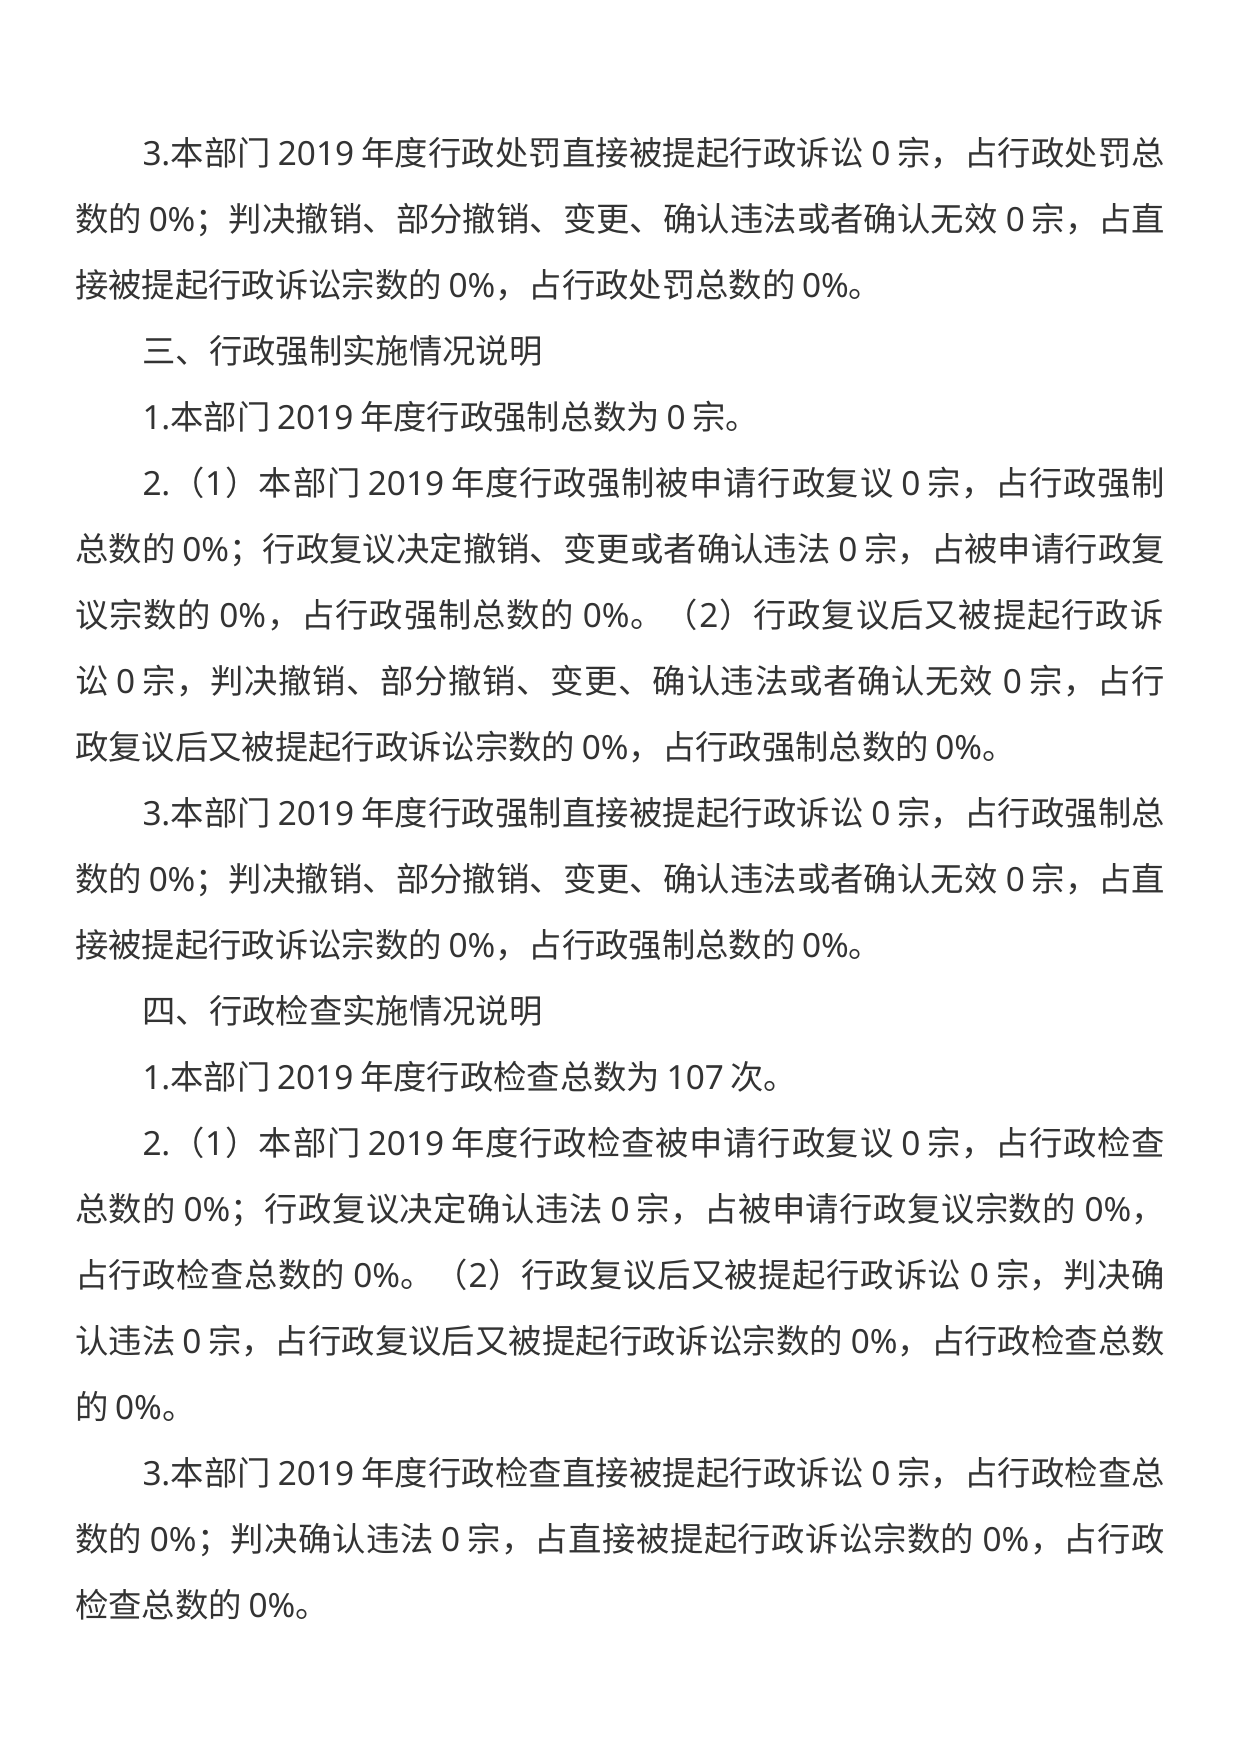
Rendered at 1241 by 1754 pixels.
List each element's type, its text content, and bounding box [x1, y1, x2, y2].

text 1.本部门2019年度行政检查总数为107次。 [75, 1042, 1165, 1108]
text 三、行政强制实施情况说明 [75, 316, 1165, 382]
text 2.（1）本部门2019年度行政检查被申请行政复议0宗，占行政检查总数的0%；行政复议决定确认违法0宗，占被申请行政复议宗数的0%，占行政检查总数的0%。（2）行政复议后又被提起行政诉讼0宗，判决确认违法0宗，占行政复议后又被提起行政诉讼宗数的0%，占行政检查总数的0%。 [75, 1108, 1165, 1438]
text 3.本部门2019年度行政强制直接被提起行政诉讼0宗，占行政强制总数的0%；判决撤销、部分撤销、变更、确认违法或者确认无效0宗，占直接被提起行政诉讼宗数的0%，占行政强制总数的0%。 [75, 778, 1165, 976]
text 3.本部门2019年度行政检查直接被提起行政诉讼0宗，占行政检查总数的0%；判决确认违法0宗，占直接被提起行政诉讼宗数的0%，占行政检查总数的0%。 [75, 1438, 1165, 1636]
text 2.（1）本部门2019年度行政强制被申请行政复议0宗，占行政强制总数的0%；行政复议决定撤销、变更或者确认违法0宗，占被申请行政复议宗数的0%，占行政强制总数的0%。（2）行政复议后又被提起行政诉讼0宗，判决撤销、部分撤销、变更、确认违法或者确认无效0宗，占行政复议后又被提起行政诉讼宗数的0%，占行政强制总数的0%。 [75, 448, 1165, 778]
text 3.本部门2019年度行政处罚直接被提起行政诉讼0宗，占行政处罚总数的0%；判决撤销、部分撤销、变更、确认违法或者确认无效0宗，占直接被提起行政诉讼宗数的0%，占行政处罚总数的0%。 [75, 117, 1165, 316]
text 四、行政检查实施情况说明 [75, 976, 1165, 1042]
text 1.本部门2019年度行政强制总数为0宗。 [75, 382, 1165, 448]
